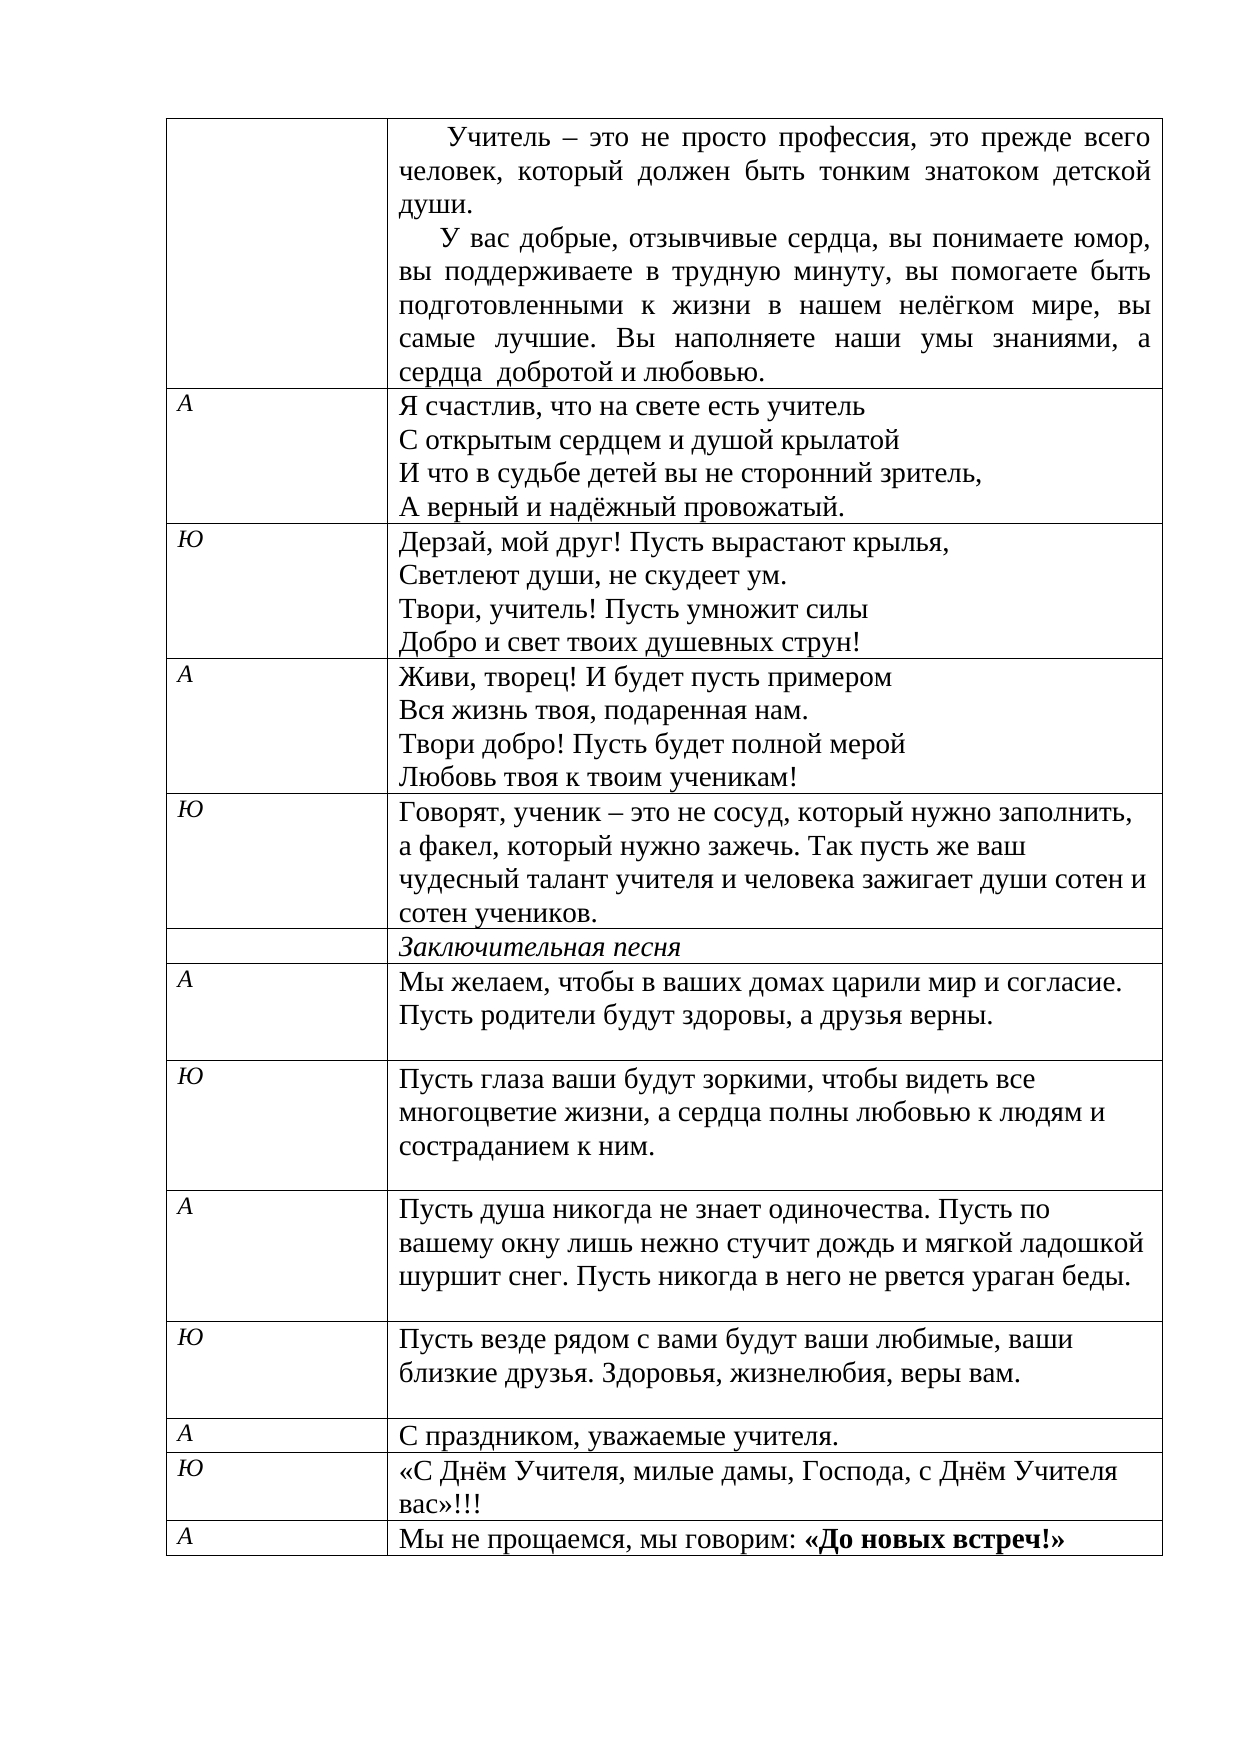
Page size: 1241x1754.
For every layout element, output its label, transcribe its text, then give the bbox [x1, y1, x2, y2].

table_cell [388, 119, 1162, 387]
table_cell А [167, 1191, 387, 1321]
table_cell Ю [167, 119, 387, 387]
table_cell Заключительная песня [388, 929, 1162, 963]
table_cell С праздником, уважаемые учителя. [388, 1419, 1162, 1452]
table_cell Ю [167, 524, 387, 658]
table_cell А [167, 1521, 387, 1555]
table_cell Ю [167, 794, 387, 928]
table_cell [167, 929, 387, 963]
table_cell Дерзай, мой друг! Пусть вырастают крылья, Светлеют души, не скудеет ум. Твори, учитель! Пусть умножит силы Добро и свет твоих душевных струн! [388, 524, 1162, 658]
table_cell Говорят, ученик – это не сосуд, который нужно заполнить, а факел, который нужно зажечь. Так пусть же ваш чудесный талант учителя и человека зажигает души сотен и сотен учеников. [388, 794, 1162, 928]
table_cell Мы желаем, чтобы в ваших домах царили мир и согласие. Пусть родители будут здоровы, а друзья верны. [388, 964, 1162, 1060]
table_cell Пусть душа никогда не знает одиночества. Пусть по вашему окну лишь нежно стучит дождь и мягкой ладошкой шуршит снег. Пусть никогда в него не рвется ураган беды. [388, 1191, 1162, 1321]
table_cell Мы не прощаемся, мы говорим: «До новых встреч!» [388, 1521, 1162, 1555]
table_cell Я счастлив, что на свете есть учитель С открытым сердцем и душой крылатой И что в судьбе детей вы не сторонний зритель, А верный и надёжный провожатый. [388, 389, 1162, 523]
table_cell Живи, творец! И будет пусть примером Вся жизнь твоя, подаренная нам. Твори добро! Пусть будет полной мерой Любовь твоя к твоим ученикам! [388, 659, 1162, 793]
table_cell Ю [167, 1061, 387, 1190]
table_cell Пусть везде рядом с вами будут ваши любимые, ваши близкие друзья. Здоровья, жизнелюбия, веры вам. [388, 1322, 1162, 1417]
table_cell А [167, 659, 387, 793]
table_cell А [167, 389, 387, 523]
table_cell Ю [167, 1453, 387, 1520]
table_cell «С Днём Учителя, милые дамы, Господа, с Днём Учителя вас»!!! [388, 1453, 1162, 1520]
table_cell А [167, 1419, 387, 1452]
table_cell Пусть глаза ваши будут зоркими, чтобы видеть все многоцветие жизни, а сердца полны любовью к людям и состраданием к ним. [388, 1061, 1162, 1190]
table_cell А [167, 964, 387, 1060]
table_cell Ю [167, 1322, 387, 1417]
